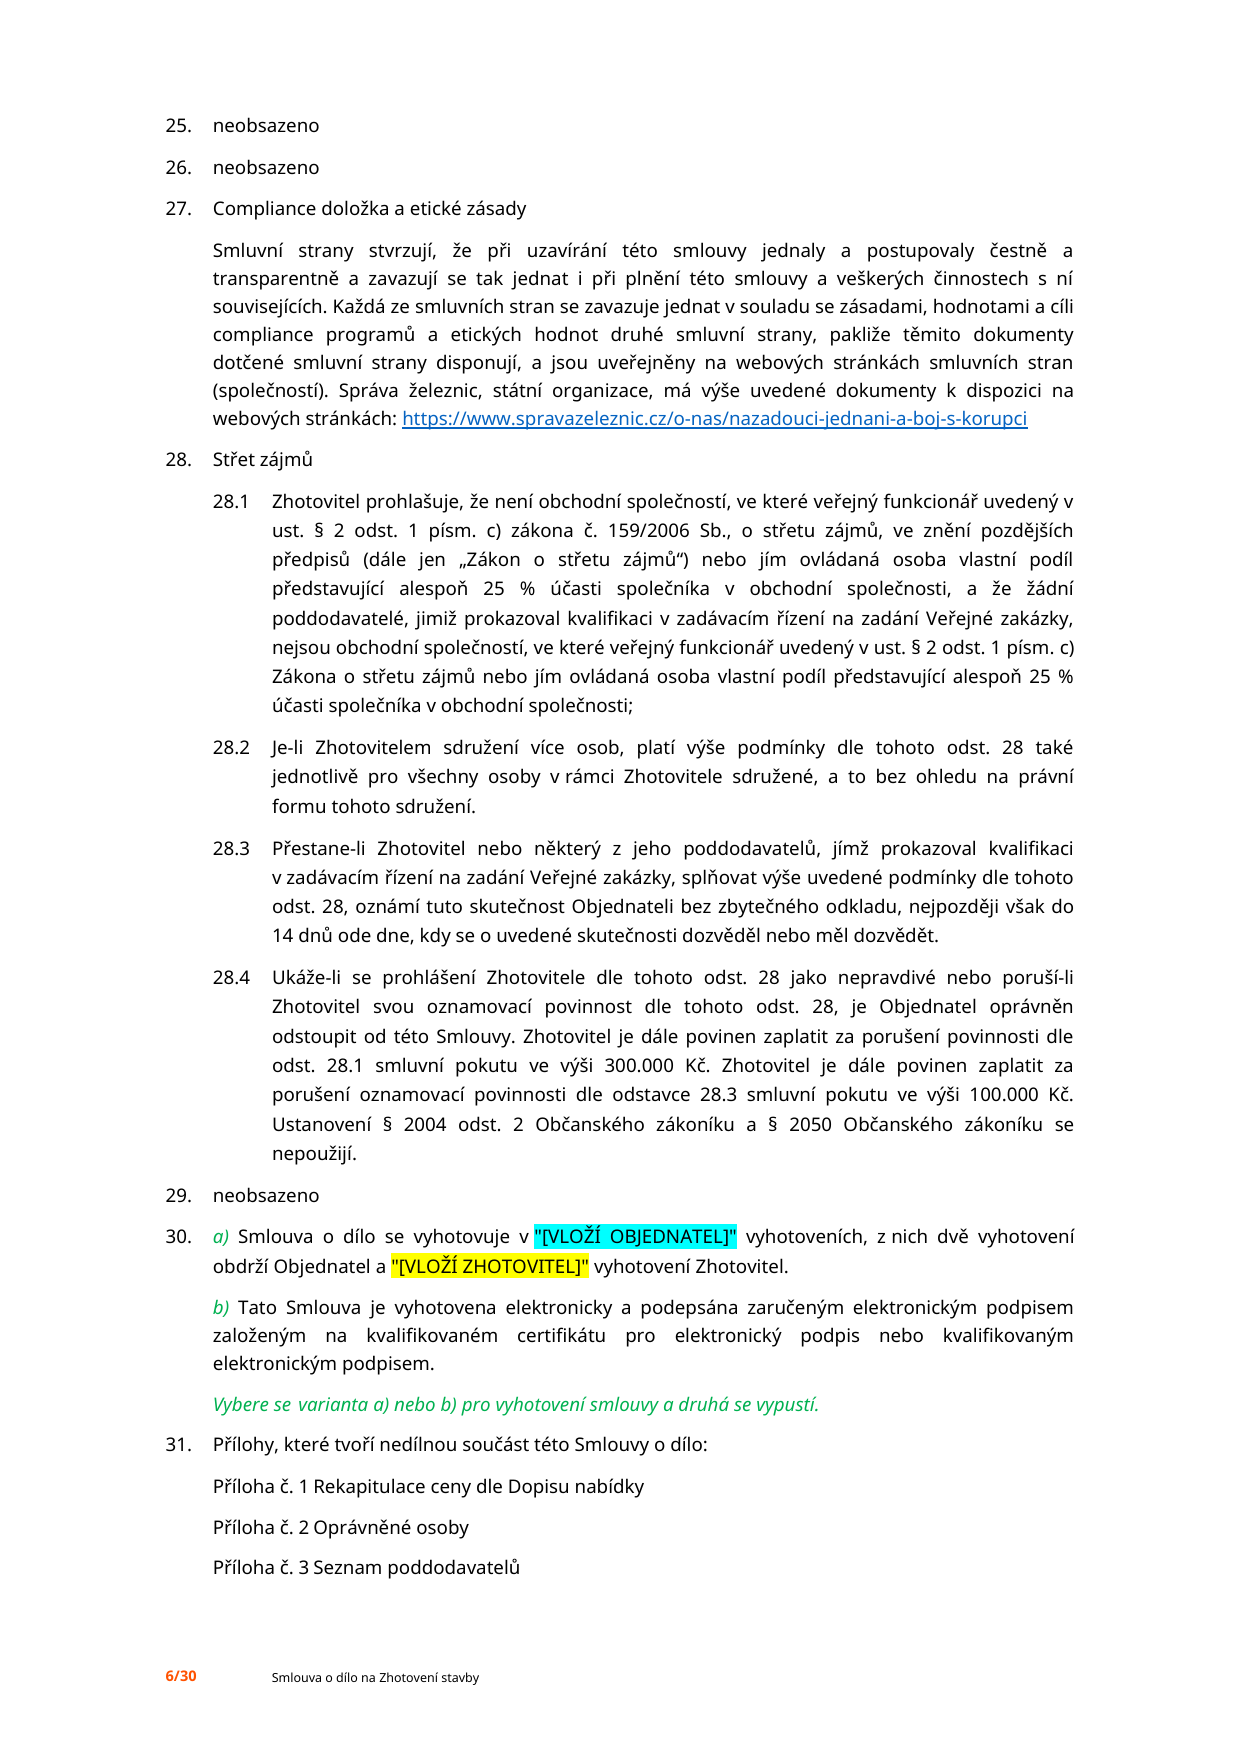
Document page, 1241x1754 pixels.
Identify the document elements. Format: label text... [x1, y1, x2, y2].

text Smluvní strany stvrzují, že při uzavírání této smlouvy jednaly a postupovaly čestně a transparentně a zavazují se tak jednat i při plnění této smlouvy a veškerých činnostech s ní souvisejících. Každá ze smluvních stran se zavazuje jednat v souladu se zásadami, hodnotami a cíli compliance programů a etických hodnot druhé smluvní strany, pakliže těmito dokumenty dotčené smluvní strany disponují, a jsou uveřejněny na webových stránkách smluvních stran (společností). Správa železnic, státní organizace, má výše uvedené dokumenty k dispozici na webových stránkách: https://www.spravazeleznic.cz/o-nas/nazadouci-jednani-a-boj-s-korupci [213, 237, 1075, 431]
text neobsazeno [165, 112, 1075, 138]
text Střet zájmů [165, 446, 1075, 472]
text neobsazeno [165, 1182, 1075, 1207]
text Příloha č. 2 Oprávněné osoby [213, 1514, 1075, 1539]
text Vybere se varianta a) nebo b) pro vyhotovení smlouvy a druhá se vypustí. [213, 1391, 1075, 1417]
text Ukáže-li se prohlášení Zhotovitele dle tohoto odst. 28 jako nepravdivé nebo poruší-li Zhotovitel svou oznamovací povinnost dle tohoto odst. 28, je Objednatel oprávněn odstoupit od této Smlouvy. Zhotovitel je dále povinen zaplatit za porušení povinnosti dle odst. 28.1 smluvní pokutu ve výši 300.000 Kč. Zhotovitel je dále povinen zaplatit za porušení oznamovací povinnosti dle odstavce 28.3 smluvní pokutu ve výši 100.000 Kč. Ustanovení § 2004 odst. 2 Občanského zákoníku a § 2050 Občanského zákoníku se nepoužijí. [213, 964, 1075, 1166]
text a) Smlouva o dílo se vyhotovuje v "[VLOŽÍ OBJEDNATEL]" vyhotoveních, z nich dvě vyhotovení obdrží Objednatel a "[VLOŽÍ ZHOTOVITEL]" vyhotovení Zhotovitel. [165, 1224, 1075, 1278]
text neobsazeno [165, 154, 1075, 179]
text b) Tato Smlouva je vyhotovena elektronicky a podepsána zaručeným elektronickým podpisem založeným na kvalifikovaném certifikátu pro elektronický podpis nebo kvalifikovaným elektronickým podpisem. [213, 1295, 1075, 1376]
text Compliance doložka a etické zásady [165, 196, 1075, 221]
text Je-li Zhotovitelem sdružení více osob, platí výše podmínky dle tohoto odst. 28 také jednotlivě pro všechny osoby v rámci Zhotovitele sdružené, a to bez ohledu na právní formu tohoto sdružení. [213, 734, 1075, 819]
text Příloha č. 1 Rekapitulace ceny dle Dopisu nabídky [213, 1473, 1075, 1499]
text Přílohy, které tvoří nedílnou součást této Smlouvy o dílo: [165, 1432, 1075, 1457]
text Příloha č. 3 Seznam poddodavatelů [213, 1554, 1075, 1580]
text Přestane-li Zhotovitel nebo některý z jeho poddodavatelů, jímž prokazoval kvalifikaci v zadávacím řízení na zadání Veřejné zakázky, splňovat výše uvedené podmínky dle tohoto odst. 28, oznámí tuto skutečnost Objednateli bez zbytečného odkladu, nejpozději však do 14 dnů ode dne, kdy se o uvedené skutečnosti dozvěděl nebo měl dozvědět. [213, 835, 1075, 948]
text Zhotovitel prohlašuje, že není obchodní společností, ve které veřejný funkcionář uvedený v ust. § 2 odst. 1 písm. c) zákona č. 159/2006 Sb., o střetu zájmů, ve znění pozdějších předpisů (dále jen „Zákon o střetu zájmů“) nebo jím ovládaná osoba vlastní podíl představující alespoň 25 % účasti společníka v obchodní společnosti, a že žádní poddodavatelé, jimiž prokazoval kvalifikaci v zadávacím řízení na zadání Veřejné zakázky, nejsou obchodní společností, ve které veřejný funkcionář uvedený v ust. § 2 odst. 1 písm. c) Zákona o střetu zájmů nebo jím ovládaná osoba vlastní podíl představující alespoň 25 % účasti společníka v obchodní společnosti; [213, 488, 1075, 718]
